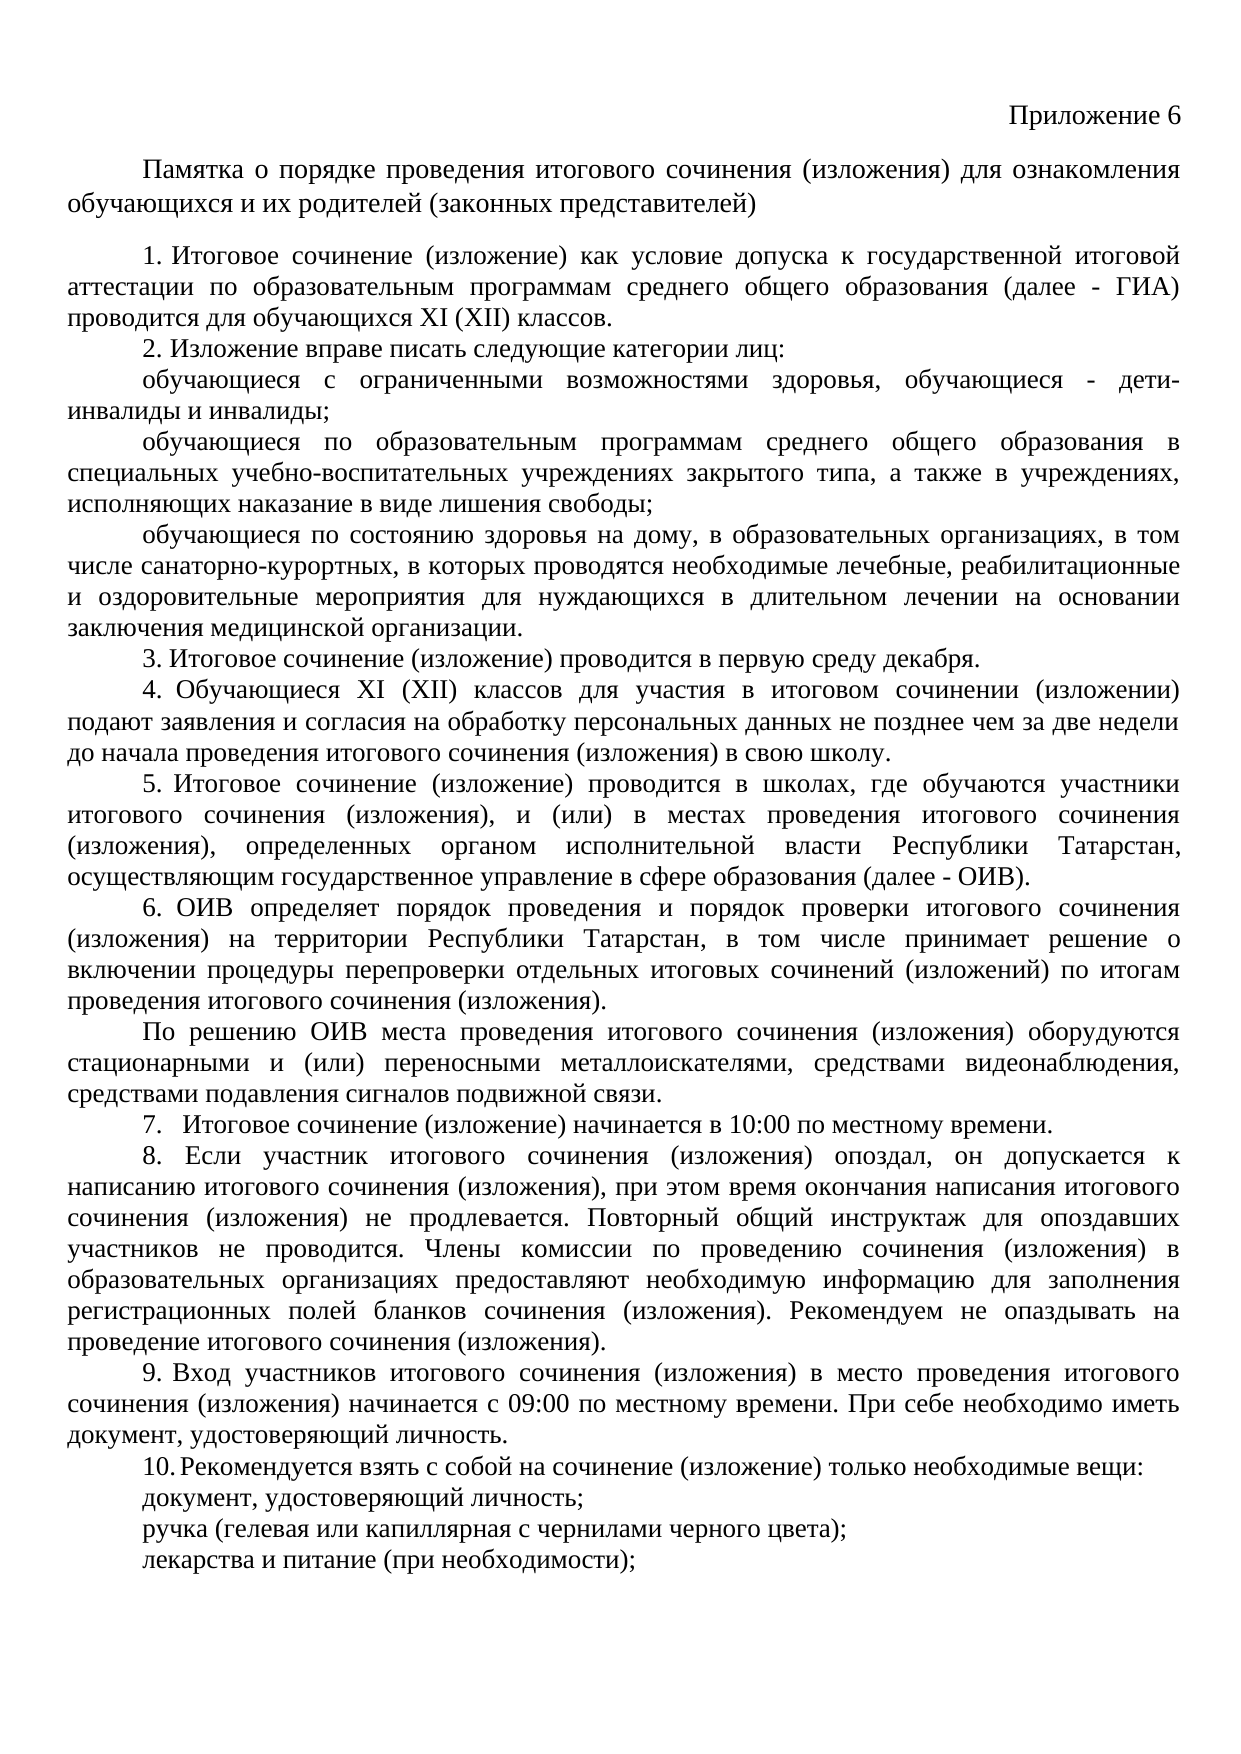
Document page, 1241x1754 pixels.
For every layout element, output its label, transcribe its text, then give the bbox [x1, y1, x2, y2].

list ОИВ определяет порядок проведения и порядок проверки итогового сочинения (изложения) на территории Республики Татарстан, в том числе принимает решение о включении процедуры перепроверки отдельных итоговых сочинений (изложений) по итогам проведения итогового сочинения (изложения). [67, 891, 1181, 1016]
list Рекомендуется взять с собой на сочинение (изложение) только необходимые вещи: [67, 1450, 1183, 1481]
text Приложение 6 [67, 97, 1181, 131]
text По решению ОИВ места проведения итогового сочинения (изложения) оборудуются стационарными и (или) переносными металлоискателями, средствами видеонаблюдения, средствами подавления сигналов подвижной связи. [67, 1016, 1181, 1109]
list Итоговое сочинение (изложение) проводится в школах, где обучаются участники итогового сочинения (изложения), и (или) в местах проведения итогового сочинения (изложения), определенных органом исполнительной власти Республики Татарстан, осуществляющим государственное управление в сфере образования (далее - ОИВ). [67, 767, 1181, 891]
list Итоговое сочинение (изложение) как условие допуска к государственной итоговой аттестации по образовательным программам среднего общего образования (далее - ГИА) проводится для обучающихся XI (XII) классов. [67, 239, 1181, 333]
list Вход участников итогового сочинения (изложения) в место проведения итогового сочинения (изложения) начинается с 09:00 по местному времени. При себе необходимо иметь документ, удостоверяющий личность. [67, 1357, 1181, 1450]
text документ, удостоверяющий личность; [67, 1481, 1183, 1512]
text лекарства и питание (при необходимости); [67, 1543, 1183, 1574]
text обучающиеся по образовательным программам среднего общего образования в специальных учебно-воспитательных учреждениях закрытого типа, а также в учреждениях, исполняющих наказание в виде лишения свободы; [67, 426, 1181, 519]
list Изложение вправе писать следующие категории лиц: [67, 333, 1183, 364]
text ручка (гелевая или капиллярная с чернилами черного цвета); [67, 1512, 1183, 1543]
text Памятка о порядке проведения итогового сочинения (изложения) для ознакомления обучающихся и их родителей (законных представителей) [67, 152, 1181, 219]
text обучающиеся по состоянию здоровья на дому, в образовательных организациях, в том числе санаторно-курортных, в которых проводятся необходимые лечебные, реабилитационные и оздоровительные мероприятия для нуждающихся в длительном лечении на основании заключения медицинской организации. [67, 519, 1181, 643]
text обучающиеся с ограниченными возможностями здоровья, обучающиеся - дети- инвалиды и инвалиды; [67, 364, 1181, 426]
list Обучающиеся XI (XII) классов для участия в итоговом сочинении (изложении) подают заявления и согласия на обработку персональных данных не позднее чем за две недели до начала проведения итогового сочинения (изложения) в свою школу. [67, 674, 1181, 767]
list Если участник итогового сочинения (изложения) опоздал, он допускается к написанию итогового сочинения (изложения), при этом время окончания написания итогового сочинения (изложения) не продлевается. Повторный общий инструктаж для опоздавших участников не проводится. Члены комиссии по проведению сочинения (изложения) в образовательных организациях предоставляют необходимую информацию для заполнения регистрационных полей бланков сочинения (изложения). Рекомендуем не опаздывать на проведение итогового сочинения (изложения). [67, 1140, 1181, 1357]
list Итоговое сочинение (изложение) начинается в 10:00 по местному времени. [67, 1109, 1183, 1140]
list Итоговое сочинение (изложение) проводится в первую среду декабря. [67, 643, 1183, 674]
